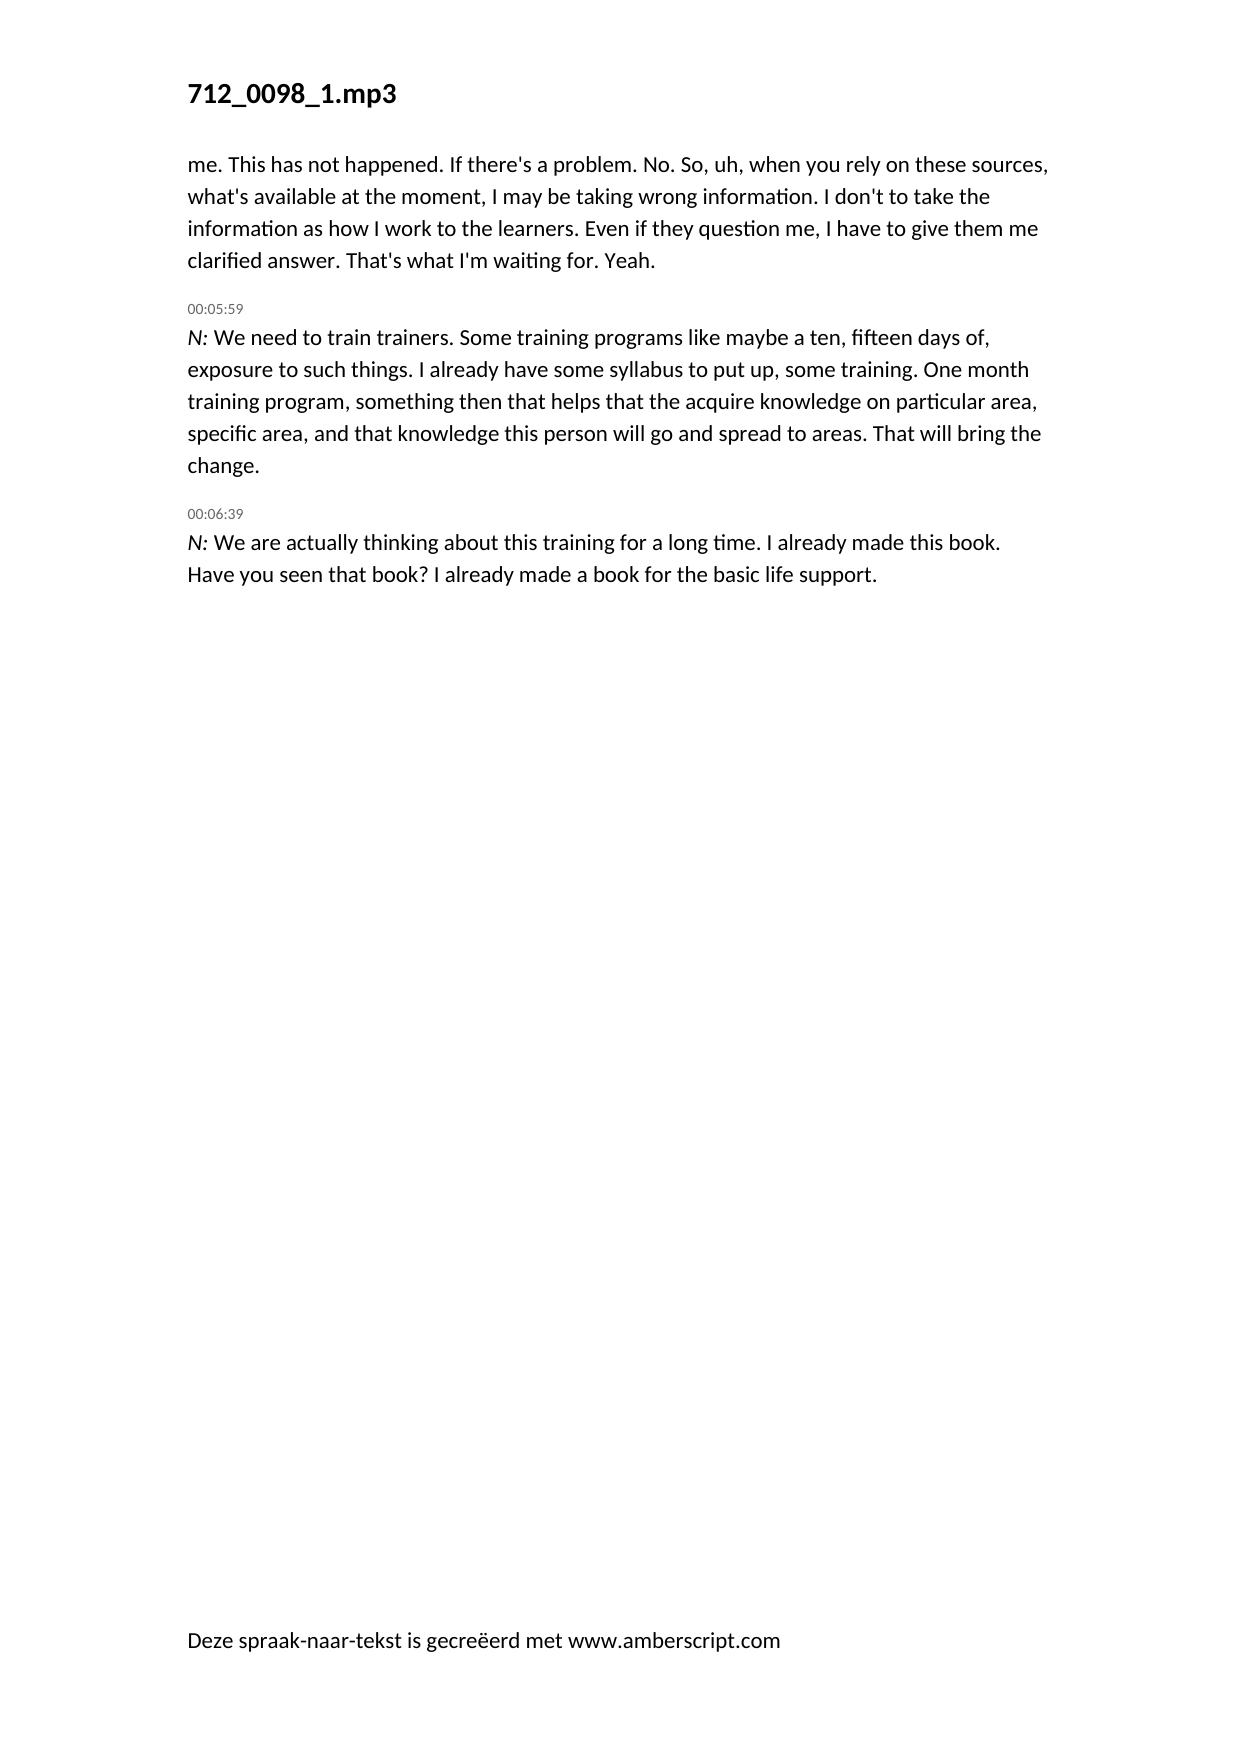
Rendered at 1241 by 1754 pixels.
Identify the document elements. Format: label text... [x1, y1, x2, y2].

text 00:06:39 N: We are actually thinking about this training for a long time. I already made this book. Have you seen that book? I already made a book for the basic life support. [187, 504, 1053, 588]
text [187, 150, 1053, 274]
text 00:05:59 N: We need to train trainers. Some training programs like maybe a ten, fifteen days of, exposure to such things. I already have some syllabus to put up, some training. One month training program, something then that helps that the acquire knowledge on particular area, specific area, and that knowledge this person will go and spread to areas. That will bring the change. [187, 299, 1053, 479]
